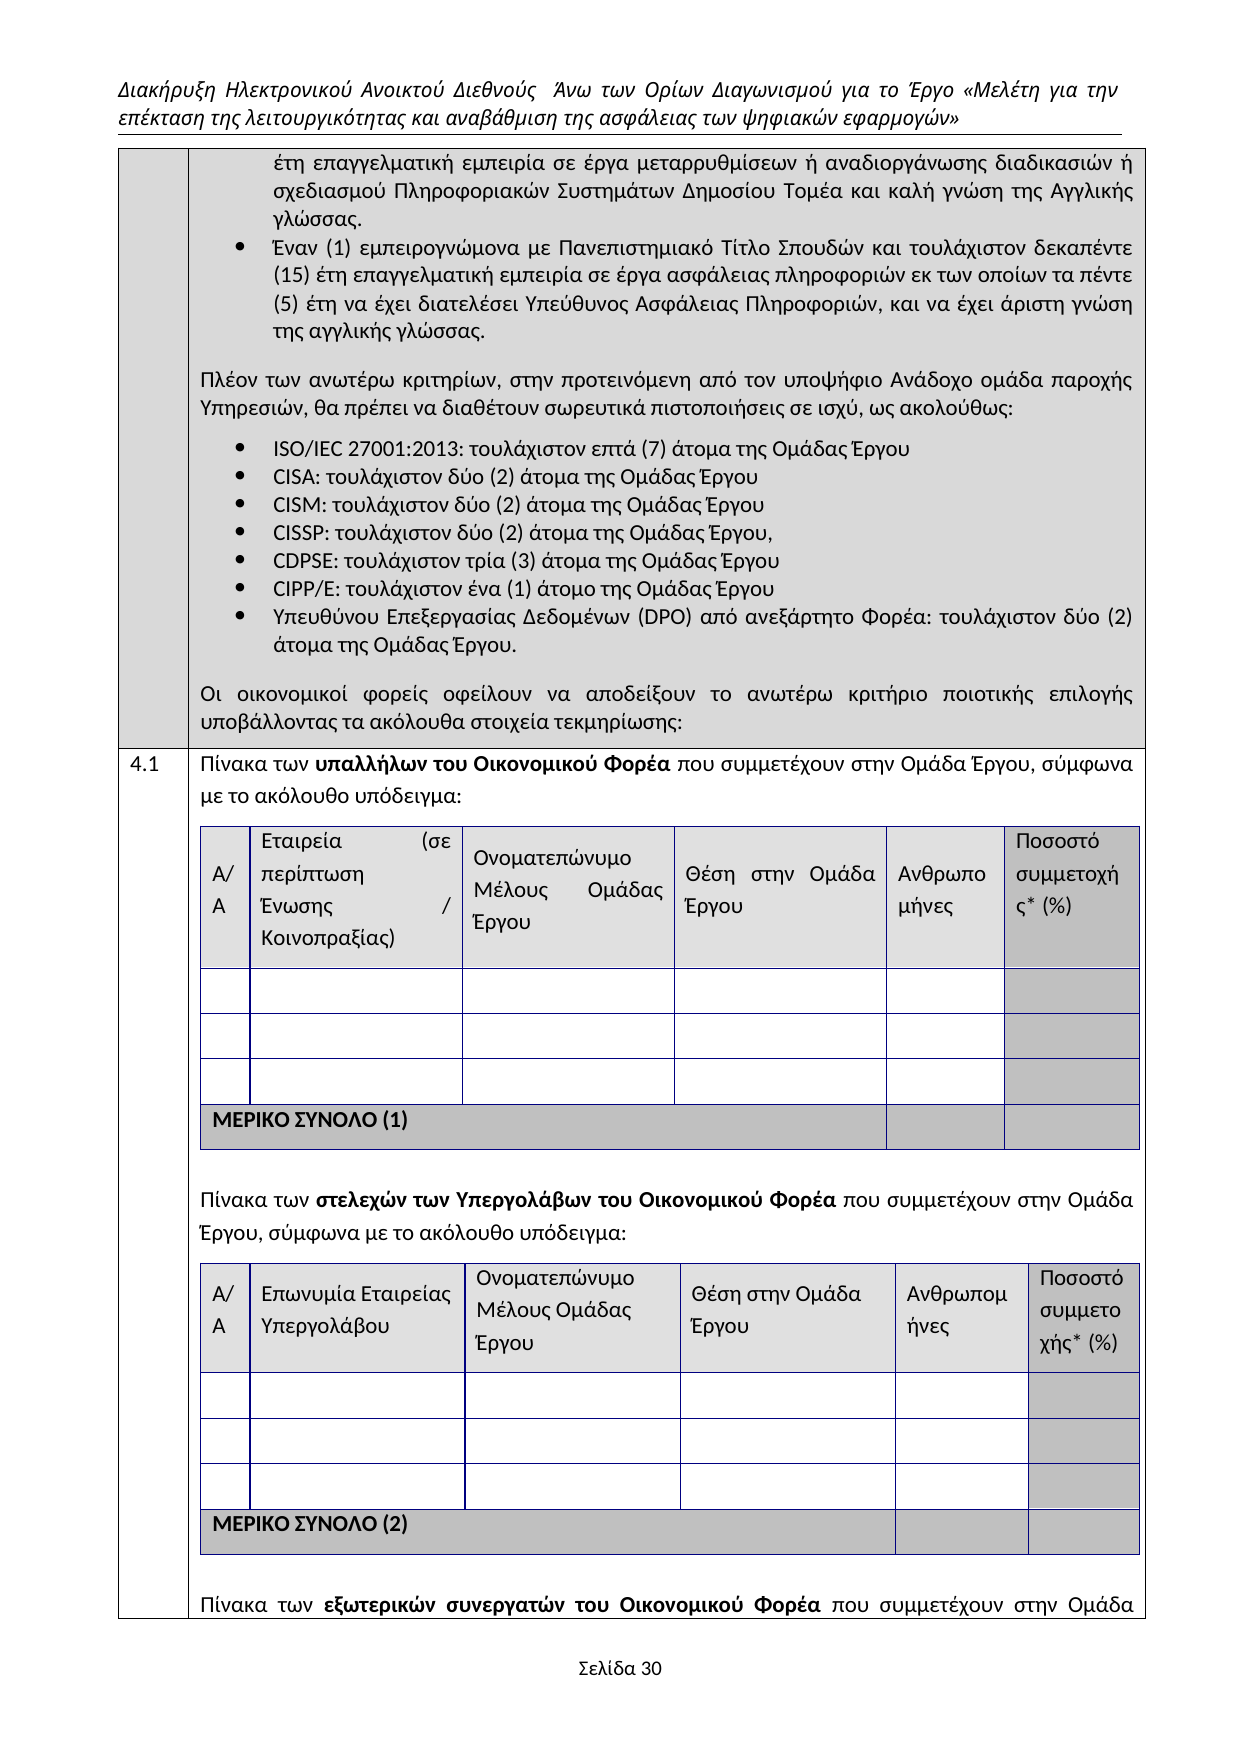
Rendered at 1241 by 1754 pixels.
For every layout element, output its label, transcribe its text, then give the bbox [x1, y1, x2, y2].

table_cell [189, 749, 1145, 1618]
table_cell 4. [119, 149, 188, 748]
table_cell 4.1 [119, 749, 188, 1618]
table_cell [189, 149, 1145, 748]
